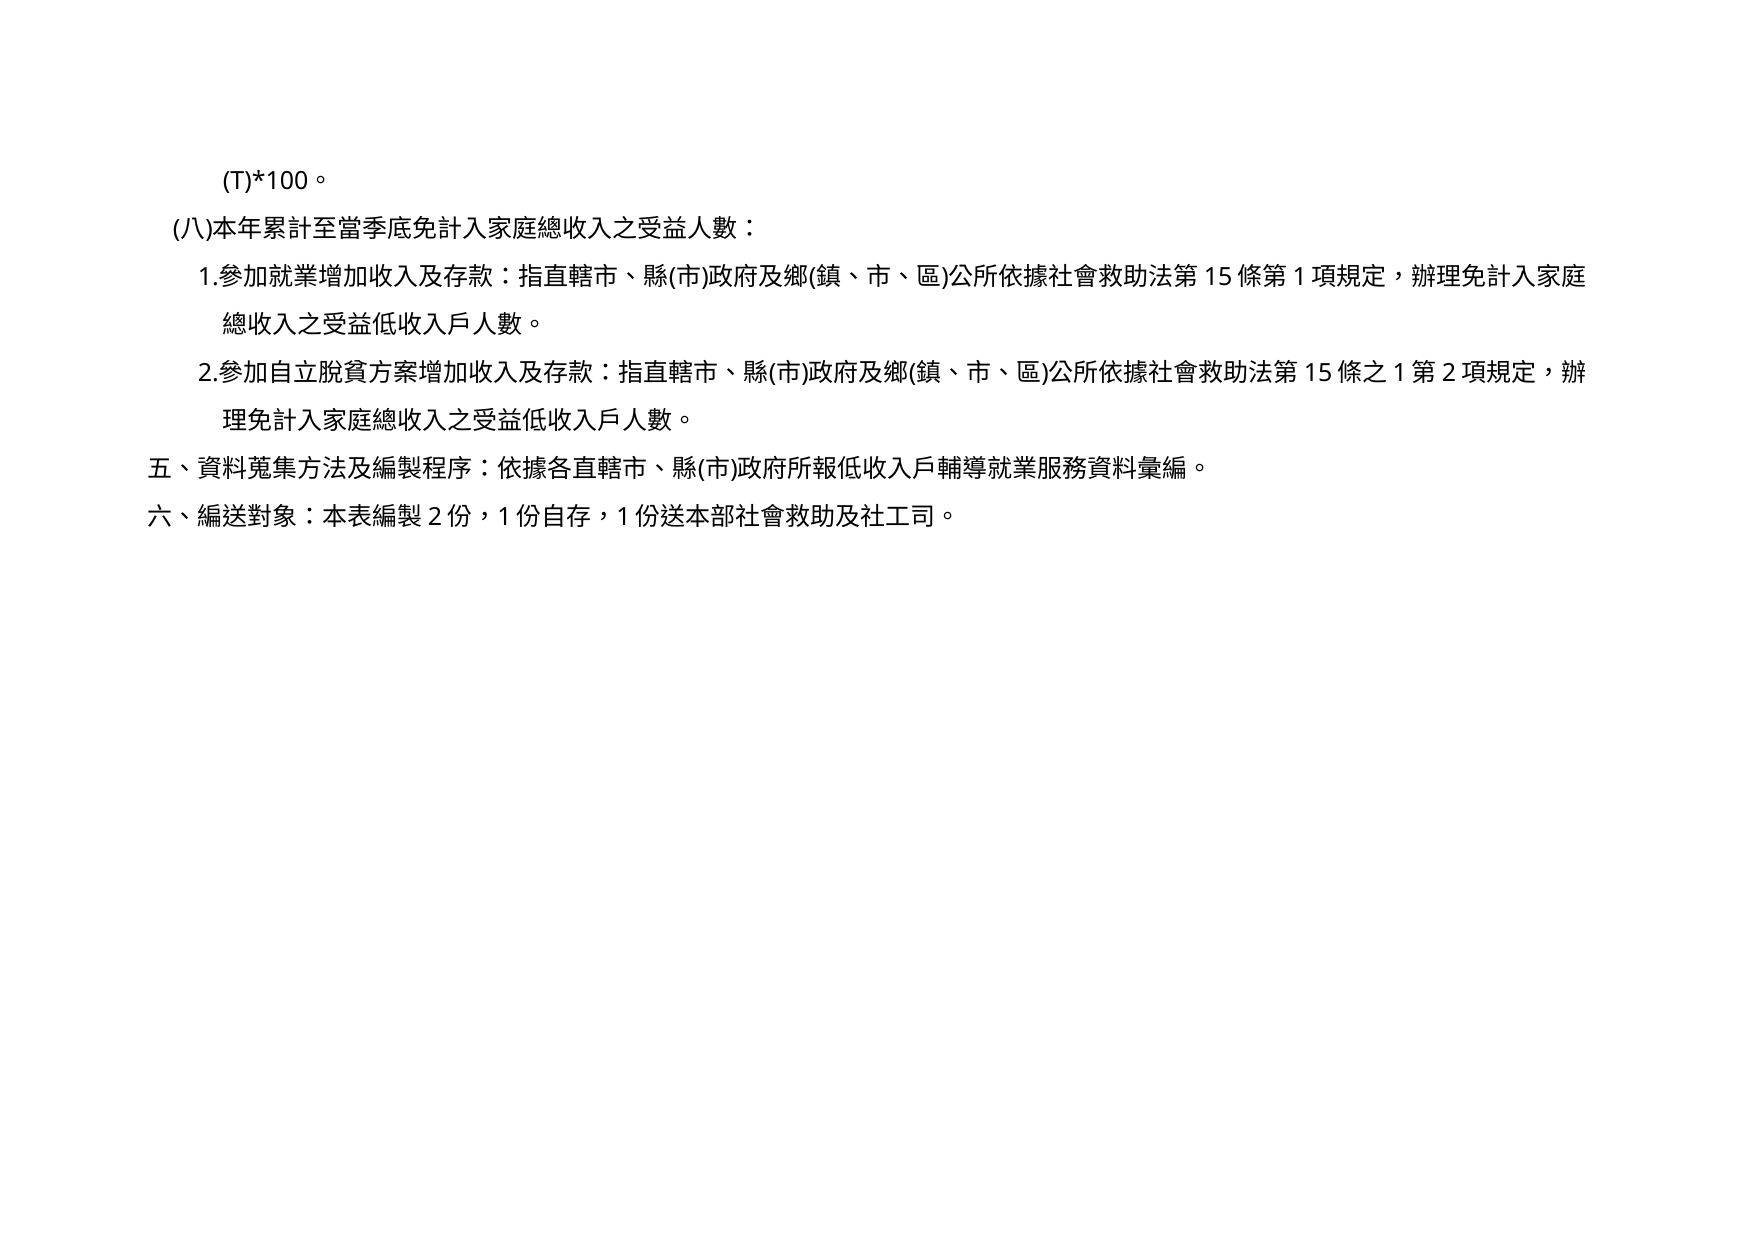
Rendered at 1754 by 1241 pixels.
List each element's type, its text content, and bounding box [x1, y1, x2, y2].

text 2.參加自立脫貧方案增加收入及存款：指直轄市、縣(市)政府及鄉(鎮、市、區)公所依據社會救助法第15條之1第2項規定，辦理免計入家庭總收入之受益低收入戶人數。 [198, 343, 1606, 439]
text 1.參加就業增加收入及存款：指直轄市、縣(市)政府及鄉(鎮、市、區)公所依據社會救助法第15條第1項規定，辦理免計入家庭總收入之受益低收入戶人數。 [198, 247, 1606, 343]
text 五、資料蒐集方法及編製程序：依據各直轄市、縣(市)政府所報低收入戶輔導就業服務資料彙編。 [148, 439, 1606, 487]
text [173, 151, 1606, 199]
text 六、編送對象：本表編製2份，1份自存，1份送本部社會救助及社工司。 [148, 487, 1606, 535]
text (八)本年累計至當季底免計入家庭總收入之受益人數： [173, 199, 1606, 247]
